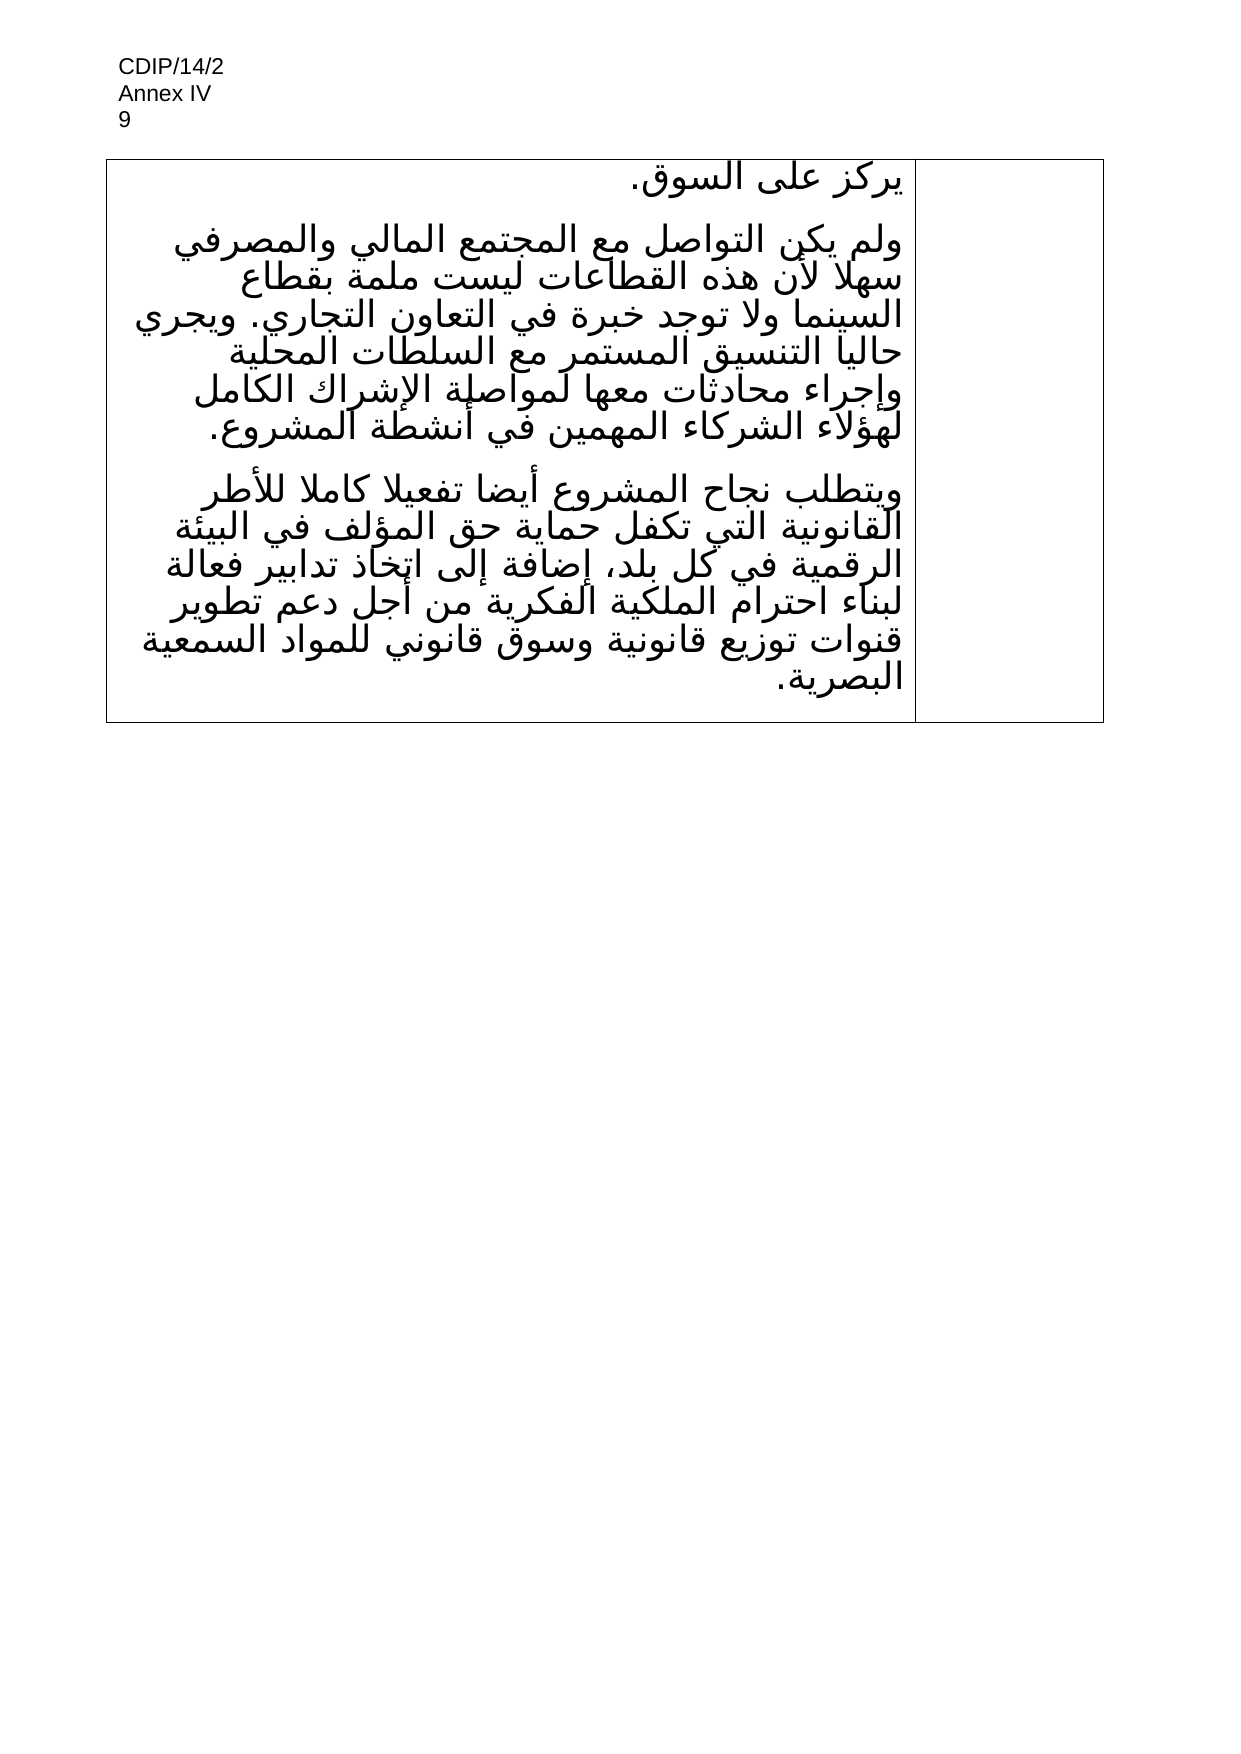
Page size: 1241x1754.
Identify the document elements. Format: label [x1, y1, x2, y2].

table_cell [107, 160, 915, 722]
table_cell [916, 160, 1103, 722]
